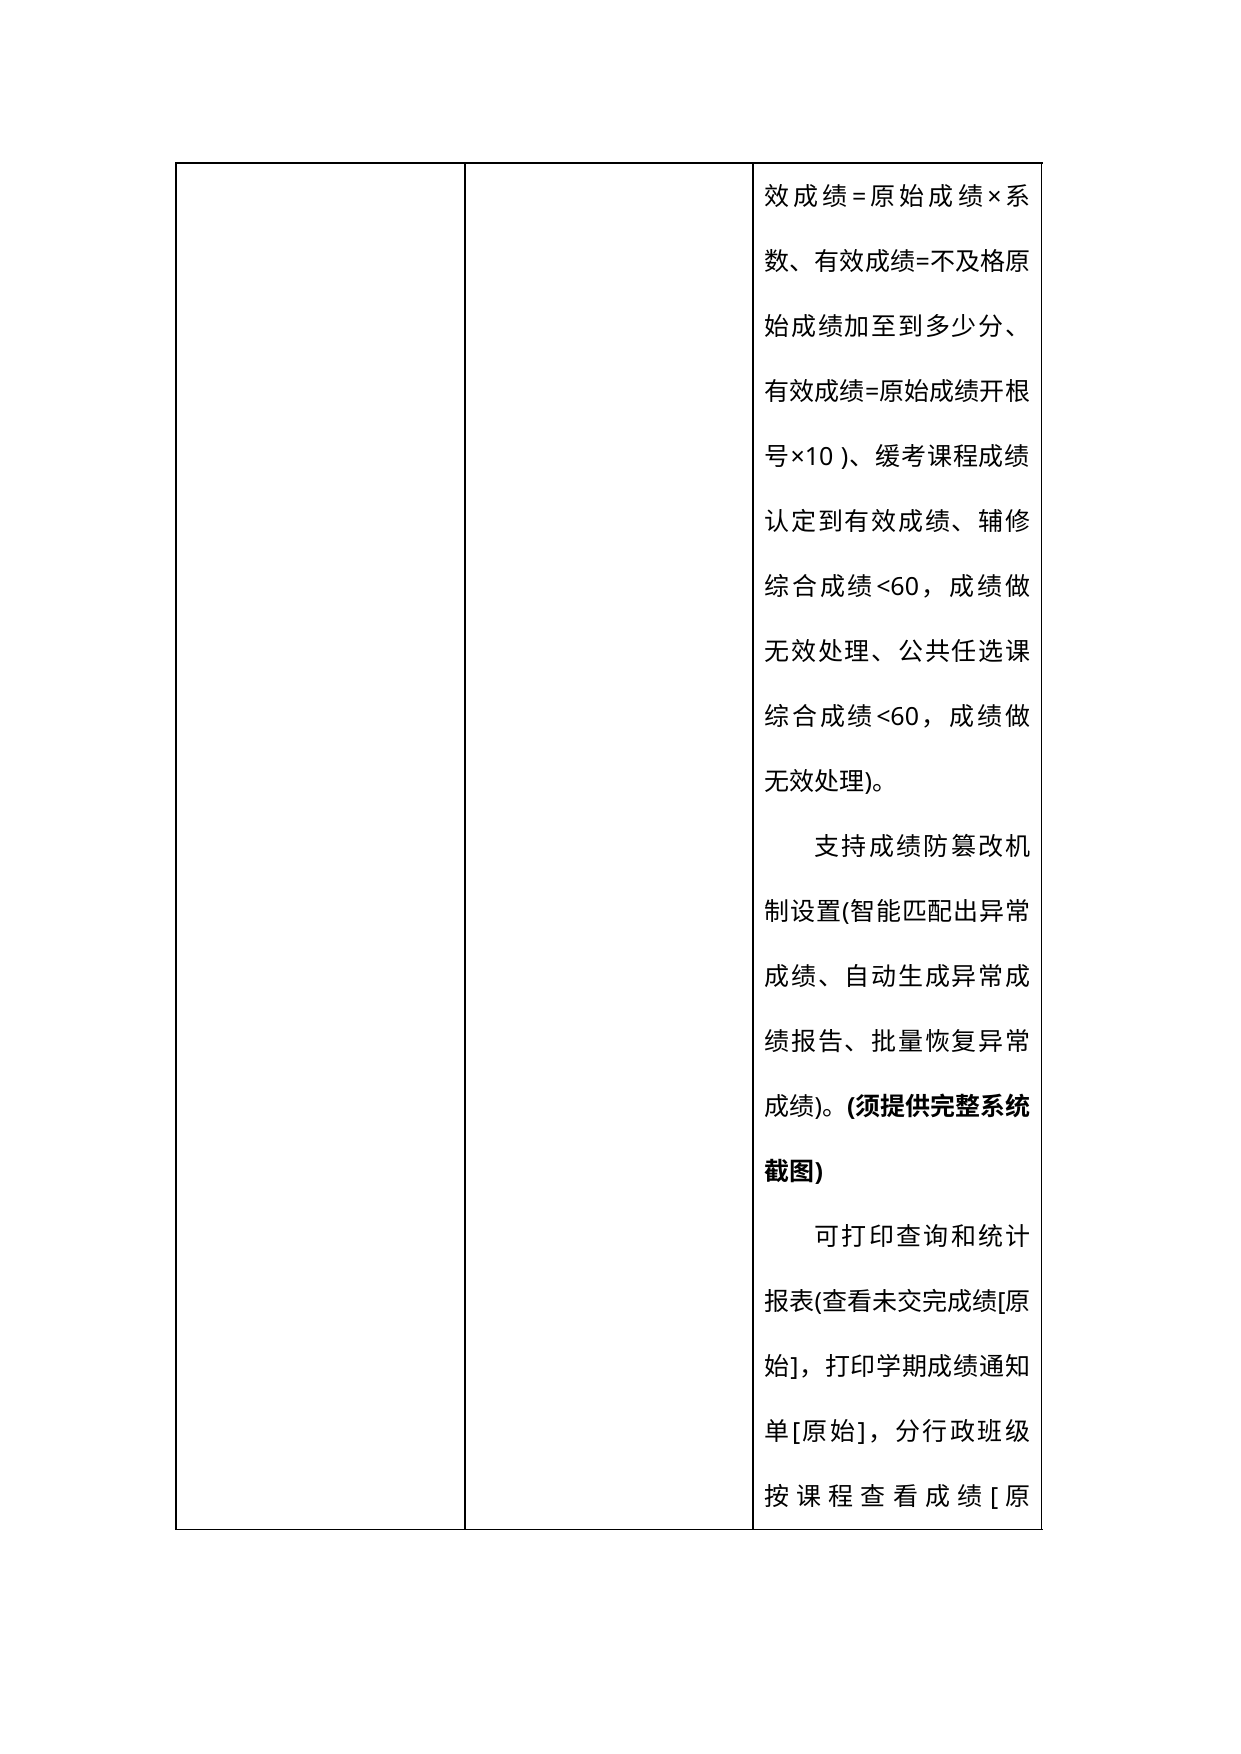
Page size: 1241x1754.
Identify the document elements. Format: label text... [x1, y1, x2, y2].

table_cell [466, 164, 752, 1528]
table_cell 1 [177, 164, 464, 1528]
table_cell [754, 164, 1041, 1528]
